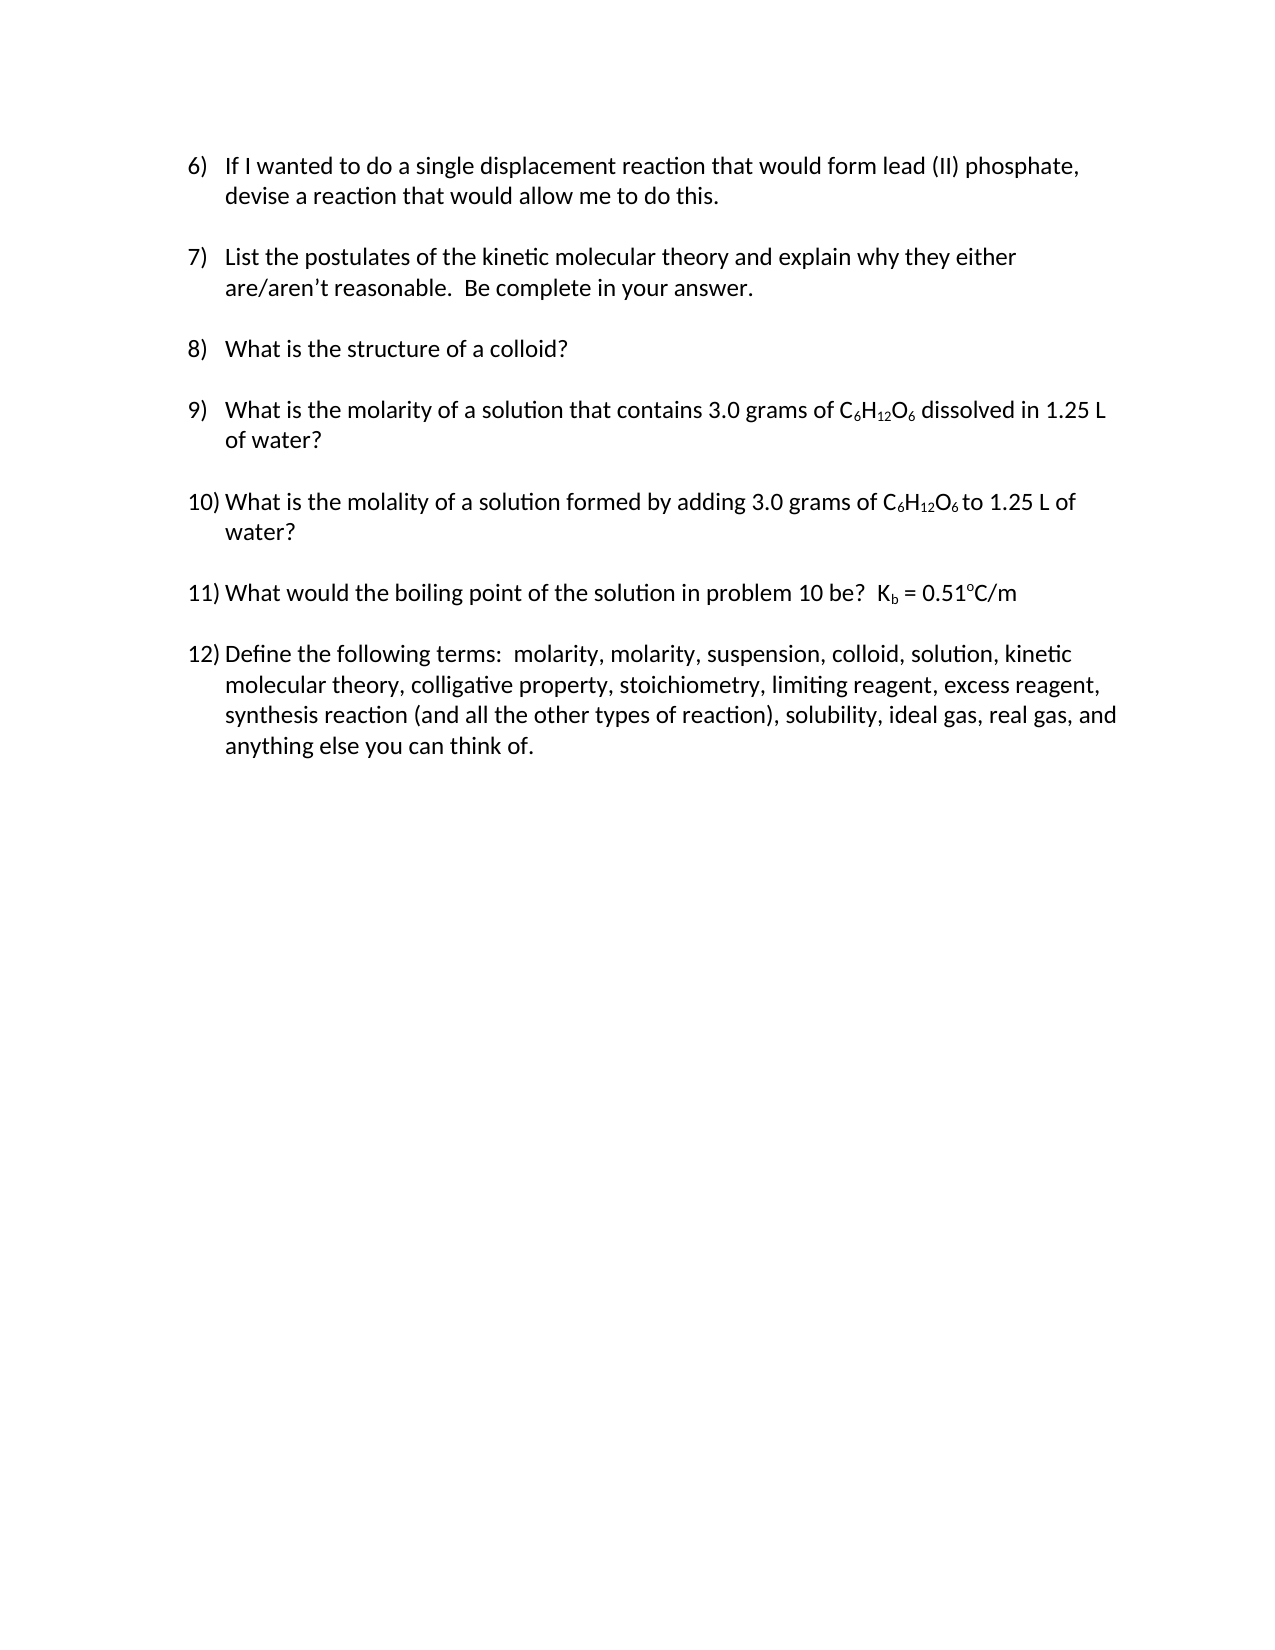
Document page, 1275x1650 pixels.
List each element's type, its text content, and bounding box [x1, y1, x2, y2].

list What would the boiling point of the solution in problem 10 be? Kb = 0.51oC/m [187, 577, 1125, 608]
list Define the following terms: molarity, molarity, suspension, colloid, solution, kinetic molecular theory, colligative property, stoichiometry, limiting reagent, excess reagent, synthesis reaction (and all the other types of reaction), solubility, ideal gas, real gas, and anything else you can think of. [187, 638, 1125, 760]
list List the postulates of the kinetic molecular theory and explain why they either are/aren’t reasonable. Be complete in your answer. [187, 242, 1125, 303]
list What is the structure of a colloid? [187, 333, 1125, 364]
list What is the molality of a solution formed by adding 3.0 grams of C6H12O6 to 1.25 L of water? [187, 486, 1125, 547]
list What is the molarity of a solution that contains 3.0 grams of C6H12O6 dissolved in 1.25 L of water? [187, 394, 1125, 455]
list If I wanted to do a single displacement reaction that would form lead (II) phosphate, devise a reaction that would allow me to do this. [187, 150, 1125, 211]
